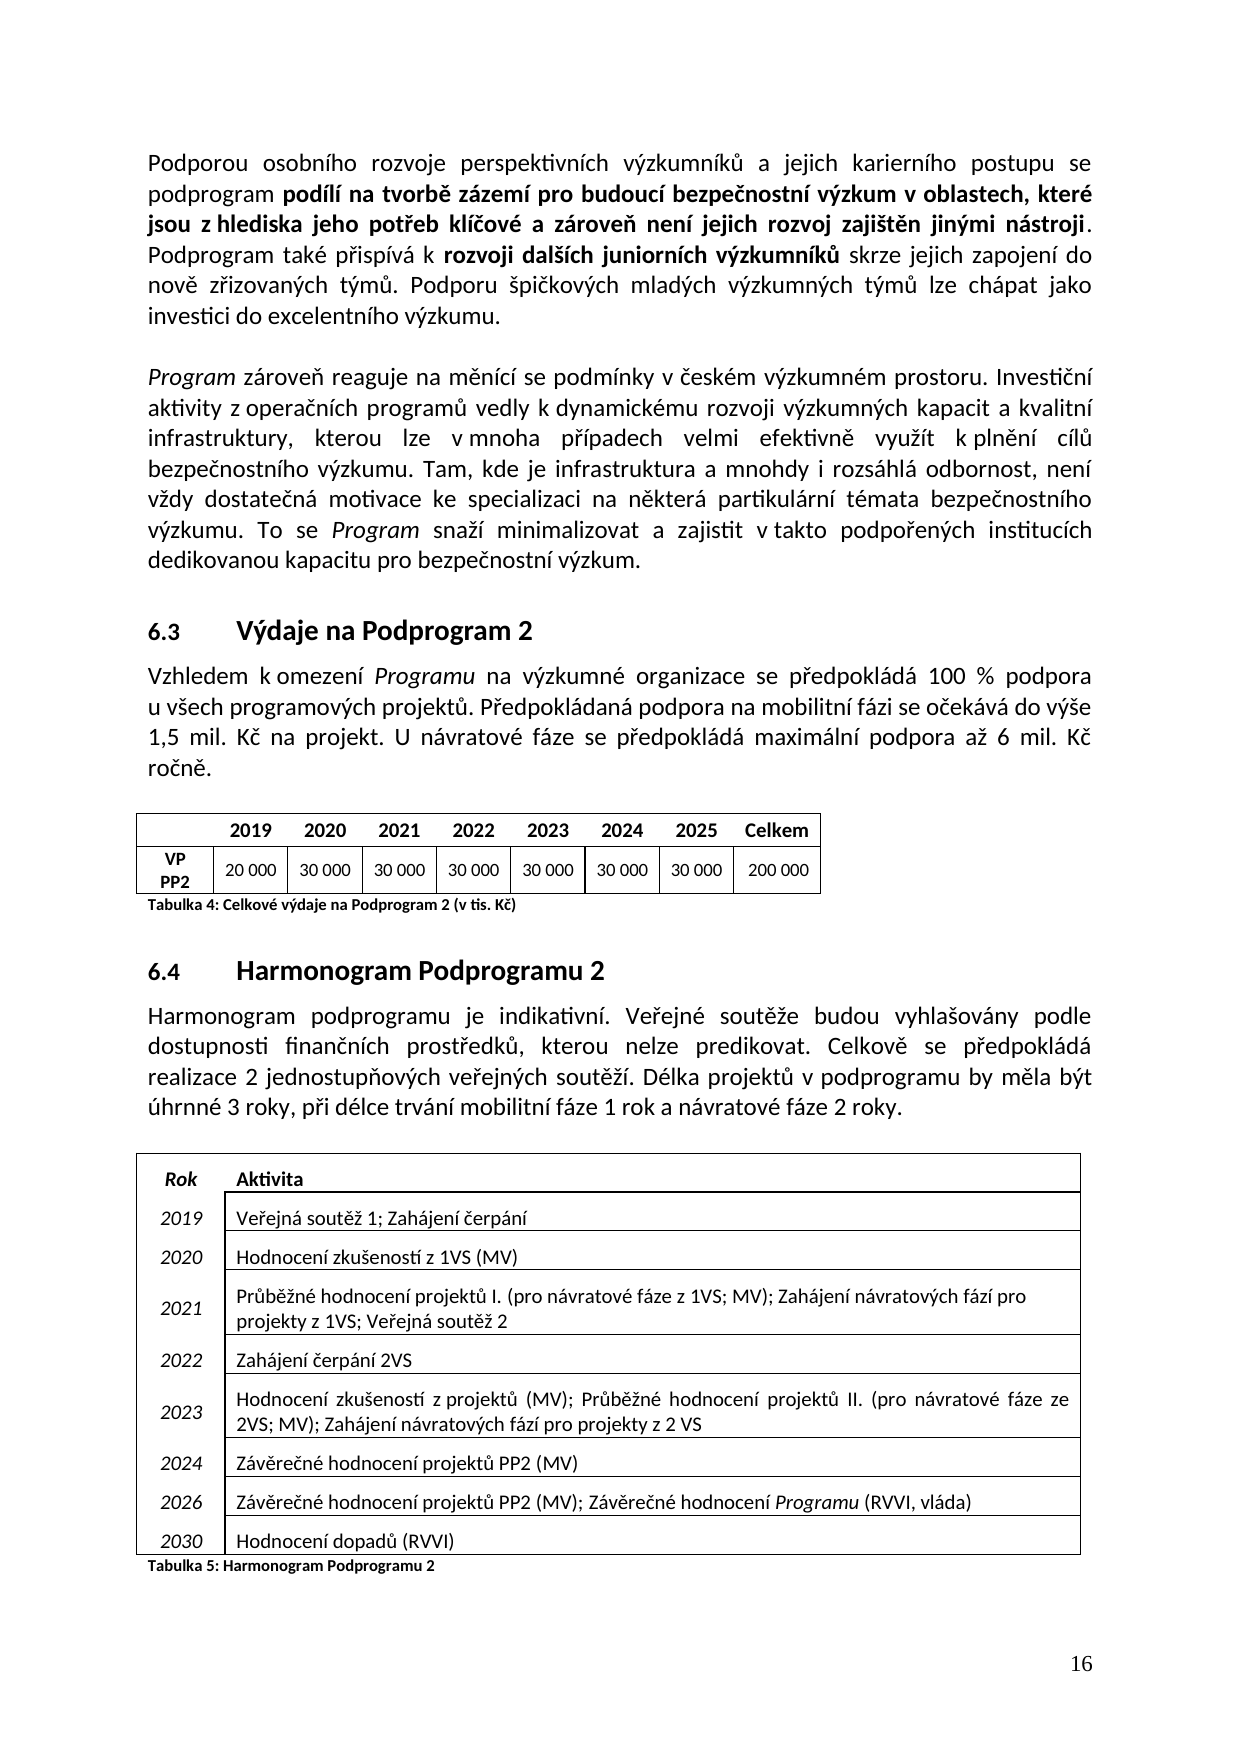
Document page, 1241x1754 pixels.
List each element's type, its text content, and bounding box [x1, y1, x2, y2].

table_cell 30 000 [660, 847, 733, 893]
table_cell 2026 [137, 1476, 224, 1515]
table_cell Veřejná soutěž 1; Zahájení čerpání [226, 1193, 1080, 1230]
table_header Aktivita [225, 1154, 1080, 1191]
table_cell 200 000 [734, 847, 820, 893]
table_header 2019 [214, 814, 288, 846]
table_cell 30 000 [288, 847, 362, 893]
table_cell 2022 [137, 1334, 224, 1373]
table_cell VP PP2 [137, 847, 213, 893]
text Podporou osobního rozvoje perspektivních výzkumníků a jejich karierního postupu se podprogram podílí na tvorbě zázemí pro budoucí bezpečnostní výzkum v oblastech, které jsou z hlediska jeho potřeb klíčové a zároveň není jejich rozvoj zajištěn jinými nástroji. Podprogram také přispívá k rozvoji dalších juniorních výzkumníků skrze jejich zapojení do nově zřizovaných týmů. Podporu špičkových mladých výzkumných týmů lze chápat jako investici do excelentního výzkumu. [148, 148, 1093, 331]
table_cell Hodnocení zkušeností z 1VS (MV) [226, 1231, 1080, 1269]
table_cell 2020 [137, 1230, 224, 1269]
table_header 2020 [288, 814, 362, 846]
table_cell Zahájení čerpání 2VS [226, 1335, 1080, 1373]
table_cell 30 000 [363, 847, 436, 893]
table_header 2024 [585, 814, 659, 846]
table_cell 30 000 [586, 847, 659, 893]
table_header Celkem [734, 814, 820, 846]
table_header 2022 [436, 814, 511, 846]
table_header 2025 [659, 814, 733, 846]
table_cell Průběžné hodnocení projektů I. (pro návratové fáze z 1VS; MV); Zahájení návratových fází pro projekty z 1VS; Veřejná soutěž 2 [226, 1270, 1080, 1334]
text Vzhledem k omezení Programu na výzkumné organizace se předpokládá 100 % podpora u všech programových projektů. Předpokládaná podpora na mobilitní fázi se očekává do výše 1,5 mil. Kč na projekt. U návratové fáze se předpokládá maximální podpora až 6 mil. Kč ročně. [148, 661, 1093, 783]
text Program zároveň reaguje na měnící se podmínky v českém výzkumném prostoru. Investiční aktivity z operačních programů vedly k dynamickému rozvoji výzkumných kapacit a kvalitní infrastruktury, kterou lze v mnoha případech velmi efektivně využít k plnění cílů bezpečnostního výzkumu. Tam, kde je infrastruktura a mnohdy i rozsáhlá odbornost, není vždy dostatečná motivace ke specializaci na některá partikulární témata bezpečnostního výzkumu. To se Program snaží minimalizovat a zajistit v takto podpořených institucích dedikovanou kapacitu pro bezpečnostní výzkum. [148, 361, 1093, 575]
table_cell Závěrečné hodnocení projektů PP2 (MV); Závěrečné hodnocení Programu (RVVI, vláda) [226, 1477, 1080, 1515]
table_header Rok [137, 1154, 225, 1191]
table_cell 30 000 [437, 847, 510, 893]
table_cell 30 000 [511, 847, 584, 893]
text Harmonogram podprogramu je indikativní. Veřejné soutěže budou vyhlašovány podle dostupnosti finančních prostředků, kterou nelze predikovat. Celkově se předpokládá realizace 2 jednostupňových veřejných soutěží. Délka projektů v podprogramu by měla být úhrnné 3 roky, při délce trvání mobilitní fáze 1 rok a návratové fáze 2 roky. [148, 1000, 1093, 1122]
subtitle Harmonogram Podprogramu 2 [148, 952, 1093, 987]
table_cell 2021 [137, 1269, 224, 1334]
table_cell 2030 [137, 1515, 224, 1554]
table_cell 2023 [137, 1373, 224, 1437]
table_cell 20 000 [214, 847, 287, 893]
table_cell Hodnocení zkušeností z projektů (MV); Průběžné hodnocení projektů II. (pro návratové fáze ze 2VS; MV); Zahájení návratových fází pro projekty z 2 VS [226, 1374, 1080, 1437]
table_header 2021 [362, 814, 436, 846]
table_cell 2024 [137, 1437, 224, 1476]
table_header [137, 814, 213, 846]
table_cell Závěrečné hodnocení projektů PP2 (MV) [226, 1438, 1080, 1476]
table_header 2023 [511, 814, 585, 846]
table_cell 2019 [137, 1191, 224, 1230]
subtitle Výdaje na Podprogram 2 [148, 612, 1093, 648]
table_cell Hodnocení dopadů (RVVI) [226, 1516, 1080, 1554]
